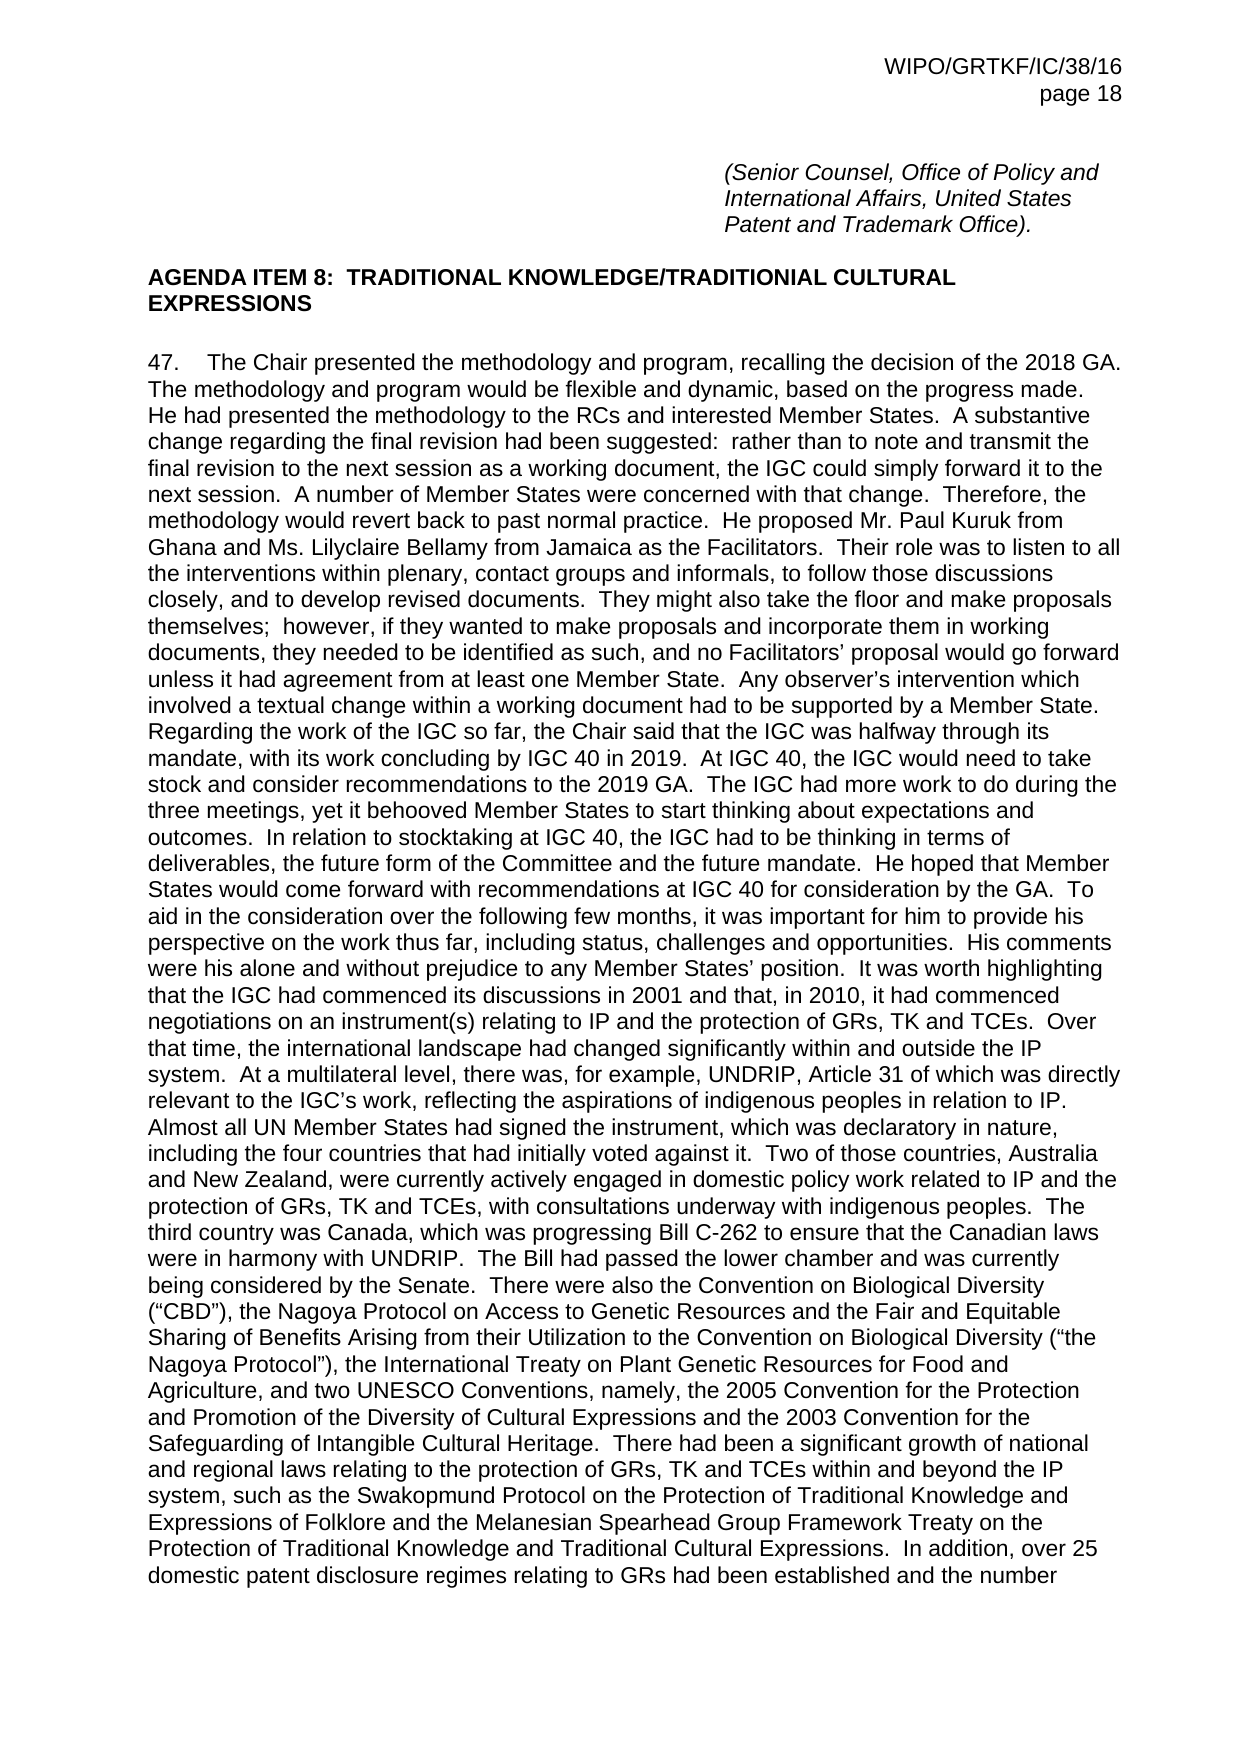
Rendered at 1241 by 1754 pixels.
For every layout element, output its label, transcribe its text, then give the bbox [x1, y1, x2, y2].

subtitle AGENDA ITEM 8: Traditional knowledge/traditionial cultural expressions [148, 264, 1122, 317]
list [148, 349, 1122, 1588]
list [724, 158, 1122, 238]
